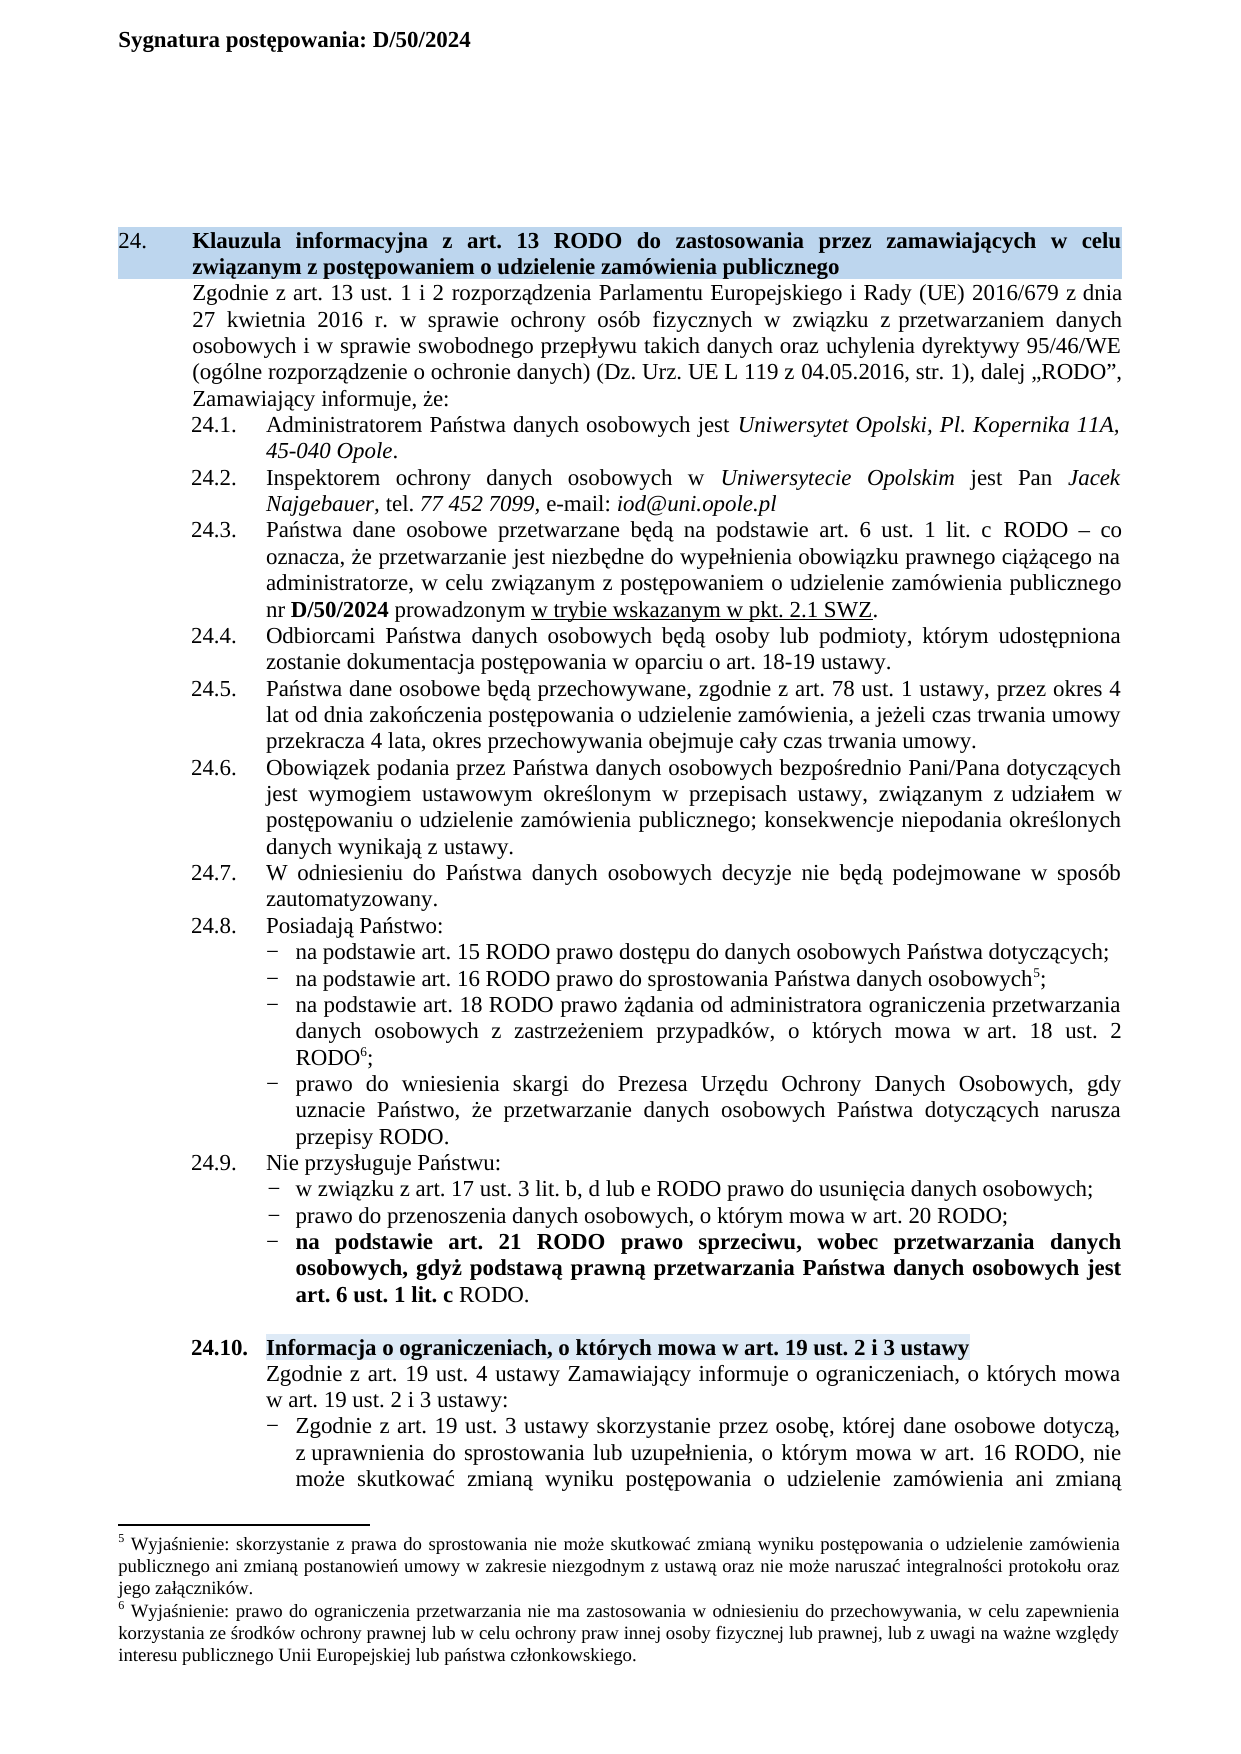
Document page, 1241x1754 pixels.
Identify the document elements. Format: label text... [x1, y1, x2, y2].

list na podstawie art. 18 RODO prawo żądania od administratora ograniczenia przetwarzania danych osobowych z zastrzeżeniem przypadków, o których mowa w art. 18 ust. 2 RODO; [266, 991, 1122, 1070]
list na podstawie art. 15 RODO prawo dostępu do danych osobowych Państwa dotyczących; [266, 938, 1122, 964]
text Zgodnie z art. 19 ust. 4 ustawy Zamawiający informuje o ograniczeniach, o których mowa w art. 19 ust. 2 i 3 ustawy: [266, 1360, 1122, 1413]
list Państwa dane osobowe będą przechowywane, zgodnie z art. 78 ust. 1 ustawy, przez okres 4 lat od dnia zakończenia postępowania o udzielenie zamówienia, a jeżeli czas trwania umowy przekracza 4 lata, okres przechowywania obejmuje cały czas trwania umowy. [191, 675, 1122, 754]
text Zgodnie z art. 13 ust. 1 i 2 rozporządzenia Parlamentu Europejskiego i Rady (UE) 2016/679 z dnia 27 kwietnia 2016 r. w sprawie ochrony osób fizycznych w związku z przetwarzaniem danych osobowych i w sprawie swobodnego przepływu takich danych oraz uchylenia dyrektywy 95/46/WE (ogólne rozporządzenie o ochronie danych) (Dz. Urz. UE L 119 z 04.05.2016, str. 1), dalej „RODO”, Zamawiający informuje, że: [192, 279, 1122, 411]
list w związku z art. 17 ust. 3 lit. b, d lub e RODO prawo do usunięcia danych osobowych; [266, 1175, 1122, 1202]
list prawo do przenoszenia danych osobowych, o którym mowa w art. 20 RODO; [266, 1202, 1122, 1228]
list W odniesieniu do Państwa danych osobowych decyzje nie będą podejmowane w sposób zautomatyzowany. [191, 859, 1122, 912]
list prawo do wniesienia skargi do Prezesa Urzędu Ochrony Danych Osobowych, gdy uznacie Państwo, że przetwarzanie danych osobowych Państwa dotyczących narusza przepisy RODO. [266, 1070, 1122, 1149]
list Inspektorem ochrony danych osobowych w Uniwersytecie Opolskim jest Pan Jacek Najgebauer, tel. 77 452 7099, e-mail: iod@uni.opole.pl [191, 464, 1122, 517]
list Informacja o ograniczeniach, o których mowa w art. 19 ust. 2 i 3 ustawy [191, 1333, 1122, 1360]
list Administratorem Państwa danych osobowych jest Uniwersytet Opolski, Pl. Kopernika 11A, 45-040 Opole. [191, 411, 1122, 464]
list na podstawie art. 16 RODO prawo do sprostowania Państwa danych osobowych; [266, 964, 1122, 991]
list na podstawie art. 21 RODO prawo sprzeciwu, wobec przetwarzania danych osobowych, gdyż podstawą prawną przetwarzania Państwa danych osobowych jest art. 6 ust. 1 lit. c RODO. [266, 1228, 1122, 1307]
list Klauzula informacyjna z art. 13 RODO do zastosowania przez zamawiających w celu związanym z postępowaniem o udzielenie zamówienia publicznego [118, 227, 1122, 279]
list Nie przysługuje Państwu: [191, 1149, 1122, 1175]
list Odbiorcami Państwa danych osobowych będą osoby lub podmioty, którym udostępniona zostanie dokumentacja postępowania w oparciu o art. 18-19 ustawy. [191, 622, 1122, 675]
list Posiadają Państwo: [191, 912, 1122, 938]
list Państwa dane osobowe przetwarzane będą na podstawie art. 6 ust. 1 lit. c RODO – co oznacza, że przetwarzanie jest niezbędne do wypełnienia obowiązku prawnego ciążącego na administratorze, w celu związanym z postępowaniem o udzielenie zamówienia publicznego nr D/50/2024 prowadzonym w trybie wskazanym w pkt. 2.1 SWZ. [191, 517, 1122, 622]
list Obowiązek podania przez Państwa danych osobowych bezpośrednio Pani/Pana dotyczących jest wymogiem ustawowym określonym w przepisach ustawy, związanym z udziałem w postępowaniu o udzielenie zamówienia publicznego; konsekwencje niepodania określonych danych wynikają z ustawy. [191, 754, 1122, 859]
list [266, 1413, 1122, 1492]
